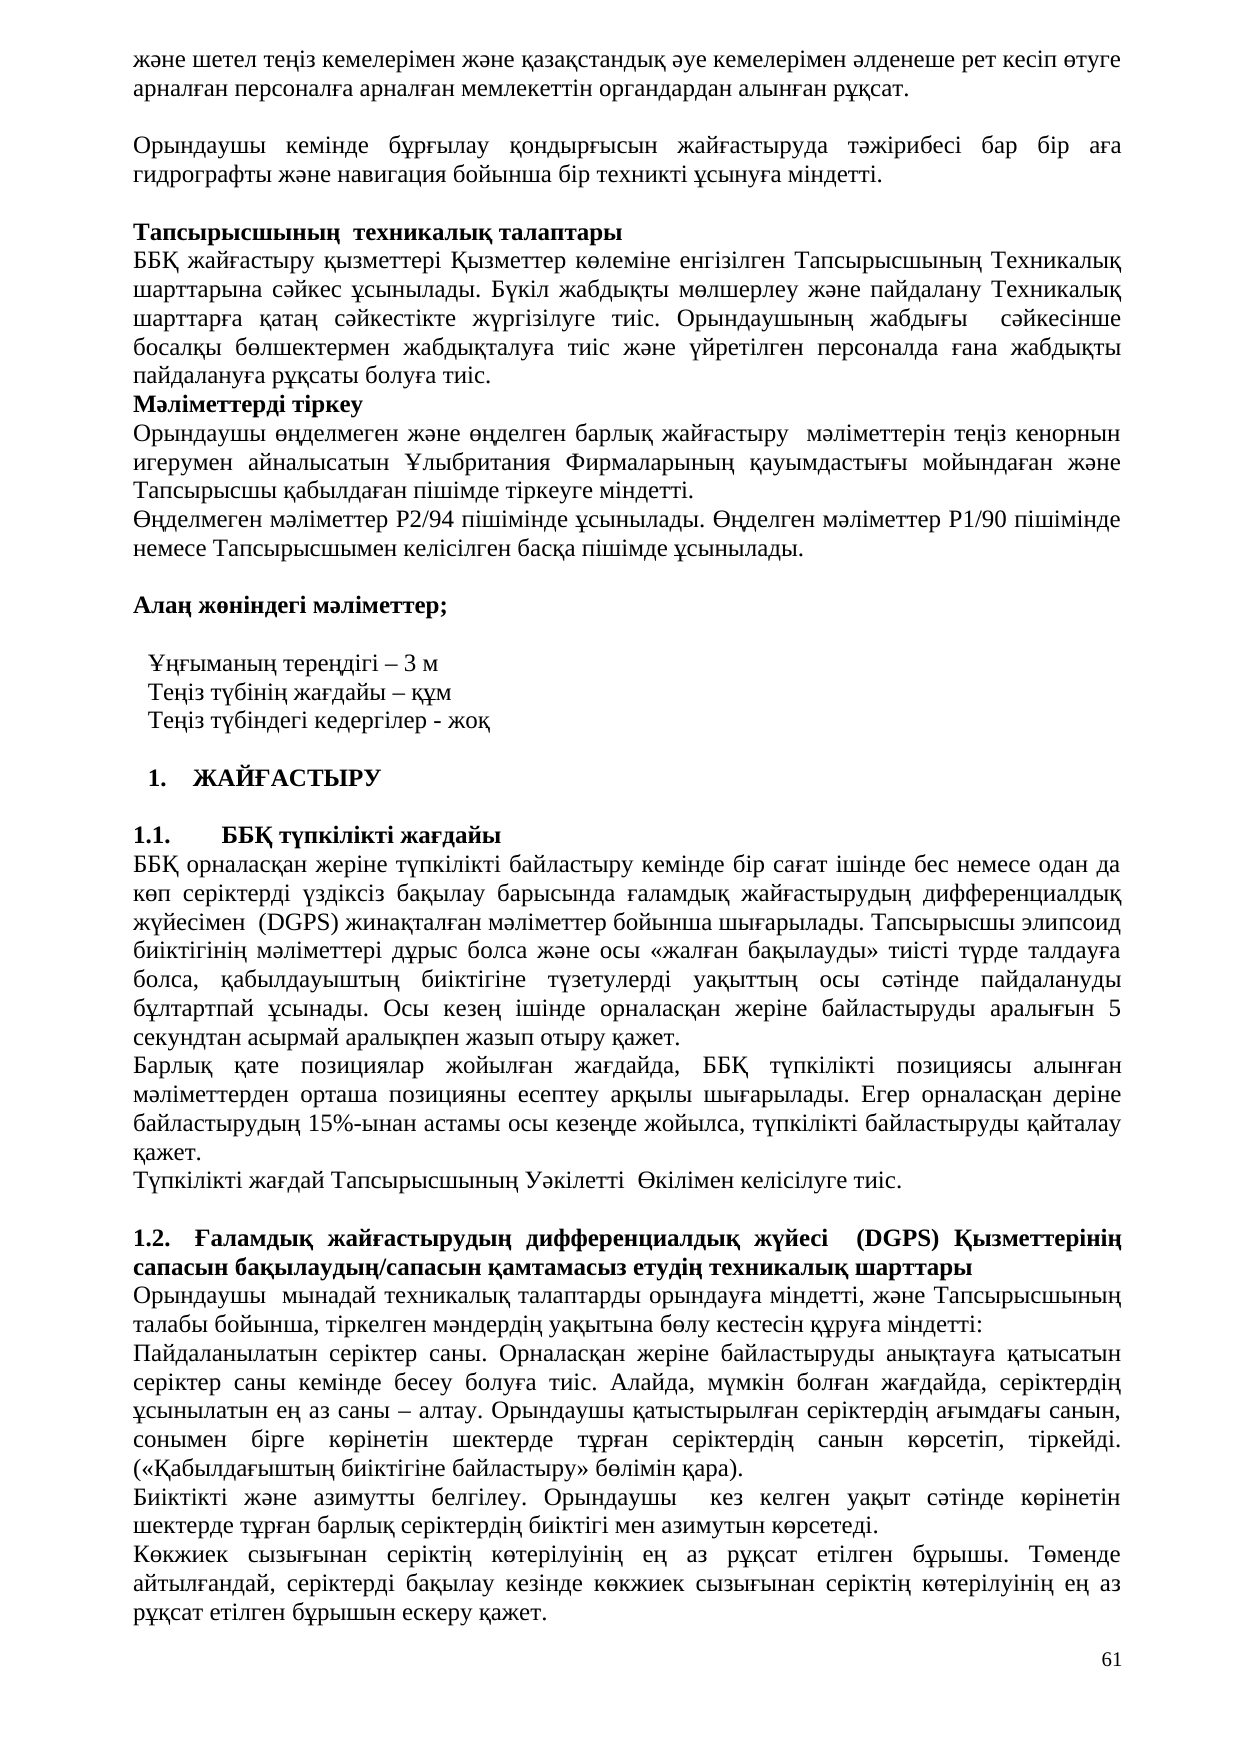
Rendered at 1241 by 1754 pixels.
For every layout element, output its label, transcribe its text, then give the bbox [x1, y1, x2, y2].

text Орындаушы мынадай техникалық талаптарды орындауға міндетті, және Тапсырысшының талабы бойынша, тіркелген мәндердің уақытына бөлу кестесін құруға міндетті: [133, 1281, 1122, 1338]
text Орындаушы өңделмеген және өңделген барлық жайғастыру мәліметтерін теңіз кенорнын игерумен айналысатын Ұлыбритания Фирмаларының қауымдастығы мойындаған және Тапсырысшы қабылдаған пішімде тіркеуге міндетті. [133, 418, 1122, 504]
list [133, 44, 1122, 102]
text Теңіз түбінің жағдайы – құм [133, 677, 1122, 706]
text Тапсырысшының техникалық талаптары [133, 217, 1122, 246]
text Пайдаланылатын серіктер саны. Орналасқан жеріне байластыруды анықтауға қатысатын серіктер саны кемінде бесеу болуға тиіс. Алайда, мүмкін болған жағдайда, серіктердің ұсынылатын ең аз саны – алтау. Орындаушы қатыстырылған серіктердің ағымдағы санын, сонымен бірге көрінетін шектерде тұрған серіктердің санын көрсетіп, тіркейді. («Қабылдағыштың биіктігіне байластыру» бөлімін қара). [133, 1338, 1122, 1482]
text Биіктікті және азимутты белгілеу. Орындаушы кез келген уақыт сәтінде көрінетін шектерде тұрған барлық серіктердің биіктігі мен азимутын көрсетеді. [133, 1482, 1122, 1539]
text Мәліметтерді тіркеу [133, 389, 1122, 418]
text Теңіз түбіндегі кедергілер - жоқ [133, 706, 1122, 734]
text Барлық қате позициялар жойылған жағдайда, ББҚ түпкілікті позициясы алынған мәліметтерден орташа позицияны есептеу арқылы шығарылады. Егер орналасқан деріне байластырудың 15%-ынан астамы осы кезеңде жойылса, түпкілікті байластыруды қайталау қажет. [133, 1051, 1122, 1166]
text Орындаушы кемінде бұрғылау қондырғысын жайғастыруда тәжірибесі бар бір аға гидрографты және навигация бойынша бір техникті ұсынуға міндетті. [133, 131, 1122, 188]
text Түпкілікті жағдай Тапсырысшының Уәкілетті Өкілімен келісілуге тиіс. [133, 1166, 1122, 1194]
text ББҚ орналасқан жеріне түпкілікті байластыру кемінде бір сағат ішінде бес немесе одан да көп серіктерді үздіксіз бақылау барысында ғаламдық жайғастырудың дифференциалдық жүйесімен (DGPS) жинақталған мәліметтер бойынша шығарылады. Тапсырысшы элипсоид биіктігінің мәліметтері дұрыс болса және осы «жалған бақылауды» тиісті түрде талдауға болса, қабылдауыштың биіктігіне түзетулерді уақыттың осы сәтінде пайдалануды бұлтартпай ұсынады. Осы кезең ішінде орналасқан жеріне байластыруды аралығын 5 секундтан асырмай аралықпен жазып отыру қажет. [133, 849, 1122, 1051]
text Алаң жөніндегі мәліметтер; [133, 591, 1122, 619]
text Ұңғыманың тереңдігі – 3 м [133, 648, 1122, 677]
list ББҚ түпкілікті жағдайы [133, 821, 1122, 849]
text Көкжиек сызығынан серіктің көтерілуінің ең аз рұқсат етілген бұрышы. Төменде айтылғандай, серіктерді бақылау кезінде көкжиек сызығынан серіктің көтерілуінің ең аз рұқсат етілген бұрышын ескеру қажет. [133, 1539, 1122, 1626]
text Өңделмеген мәліметтер P2/94 пішімінде ұсынылады. Өңделген мәліметтер P1/90 пішімінде немесе Тапсырысшымен келісілген басқа пішімде ұсынылады. [133, 504, 1122, 562]
list Ғаламдық жайғастырудың дифференциалдық жүйесі (DGPS) Қызметтерінің сапасын бақылаудың/сапасын қамтамасыз етудің техникалық шарттары [133, 1223, 1122, 1281]
text ББҚ жайғастыру қызметтері Қызметтер көлеміне енгізілген Тапсырысшының Техникалық шарттарына сәйкес ұсынылады. Бүкіл жабдықты мөлшерлеу және пайдалану Техникалық шарттарға қатаң сәйкестікте жүргізілуге тиіс. Орындаушының жабдығы сәйкесінше босалқы бөлшектермен жабдықталуға тиіс және үйретілген персоналда ғана жабдықты пайдалануға рұқсаты болуға тиіс. [133, 246, 1122, 389]
list ЖАЙҒАСТЫРУ [148, 763, 1122, 792]
